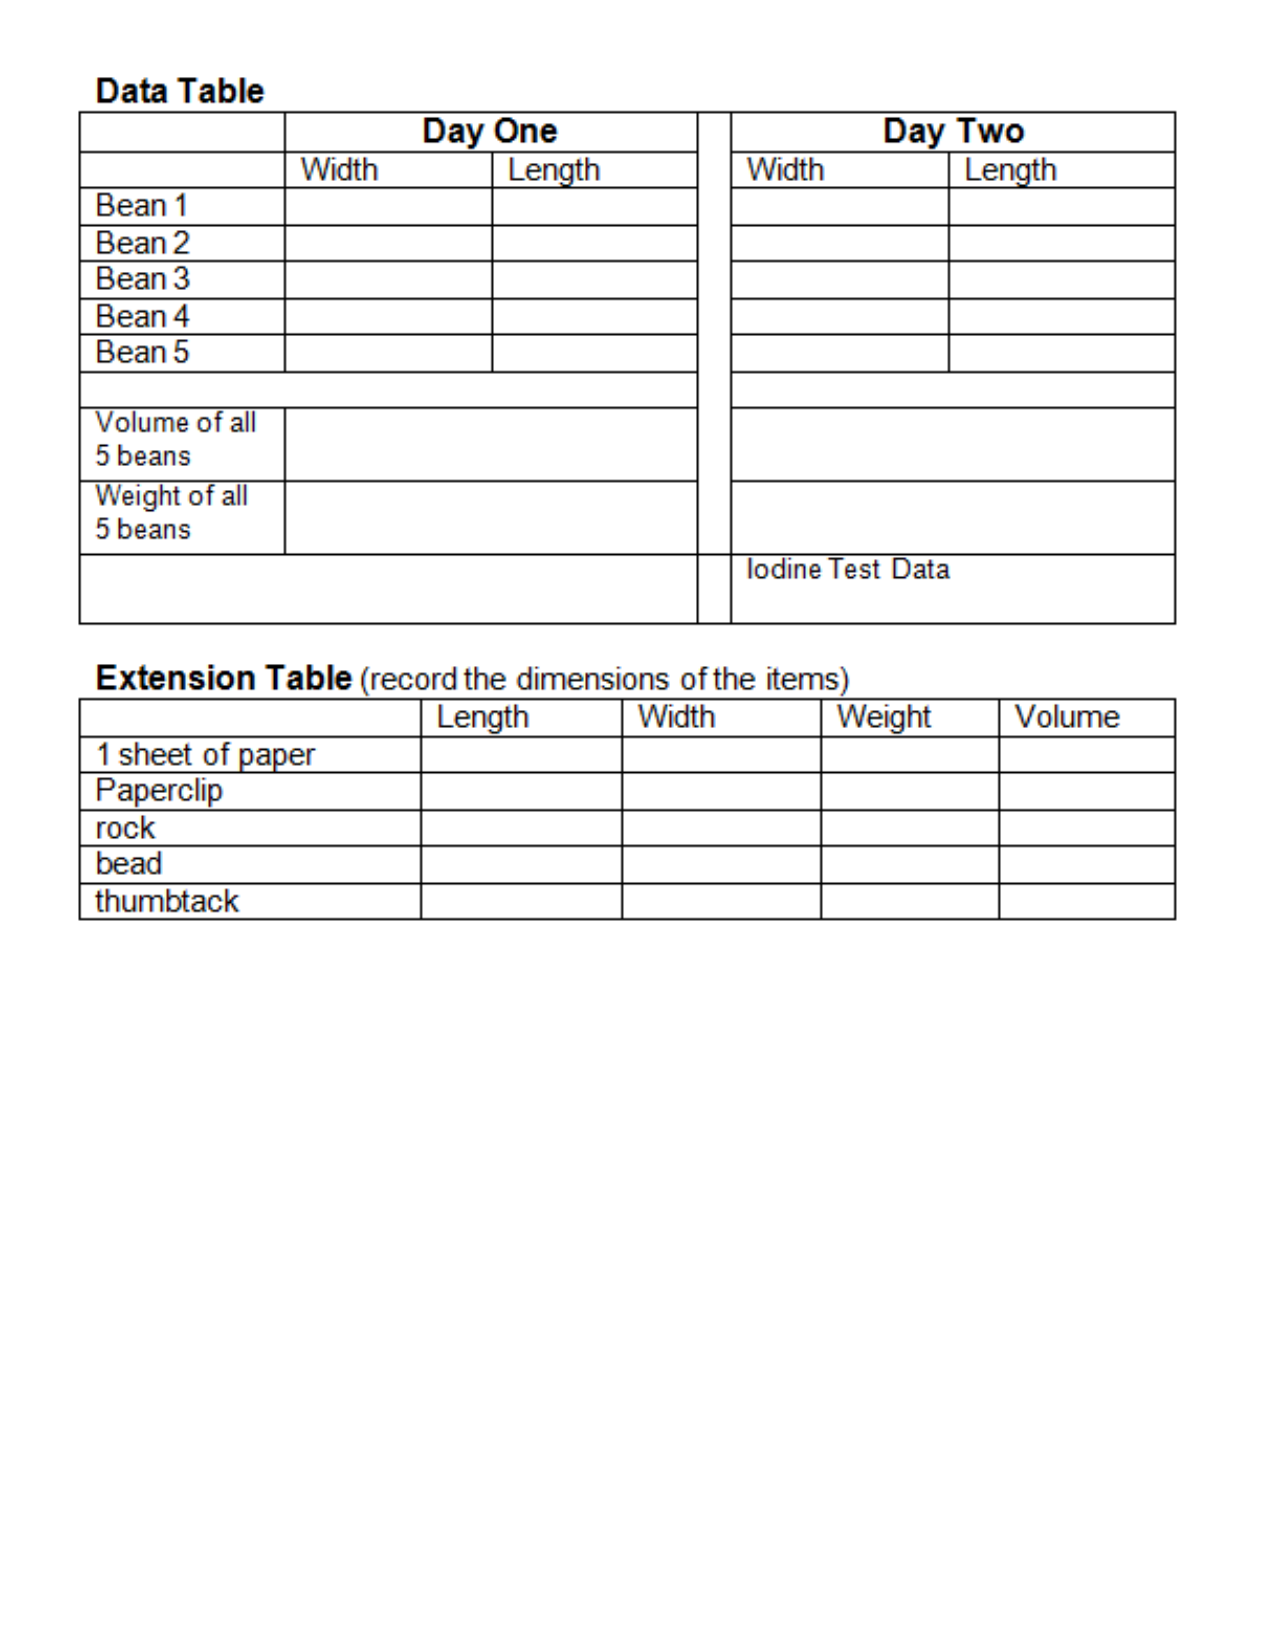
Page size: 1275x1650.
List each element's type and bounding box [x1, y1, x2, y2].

picture [75, 75, 1181, 925]
